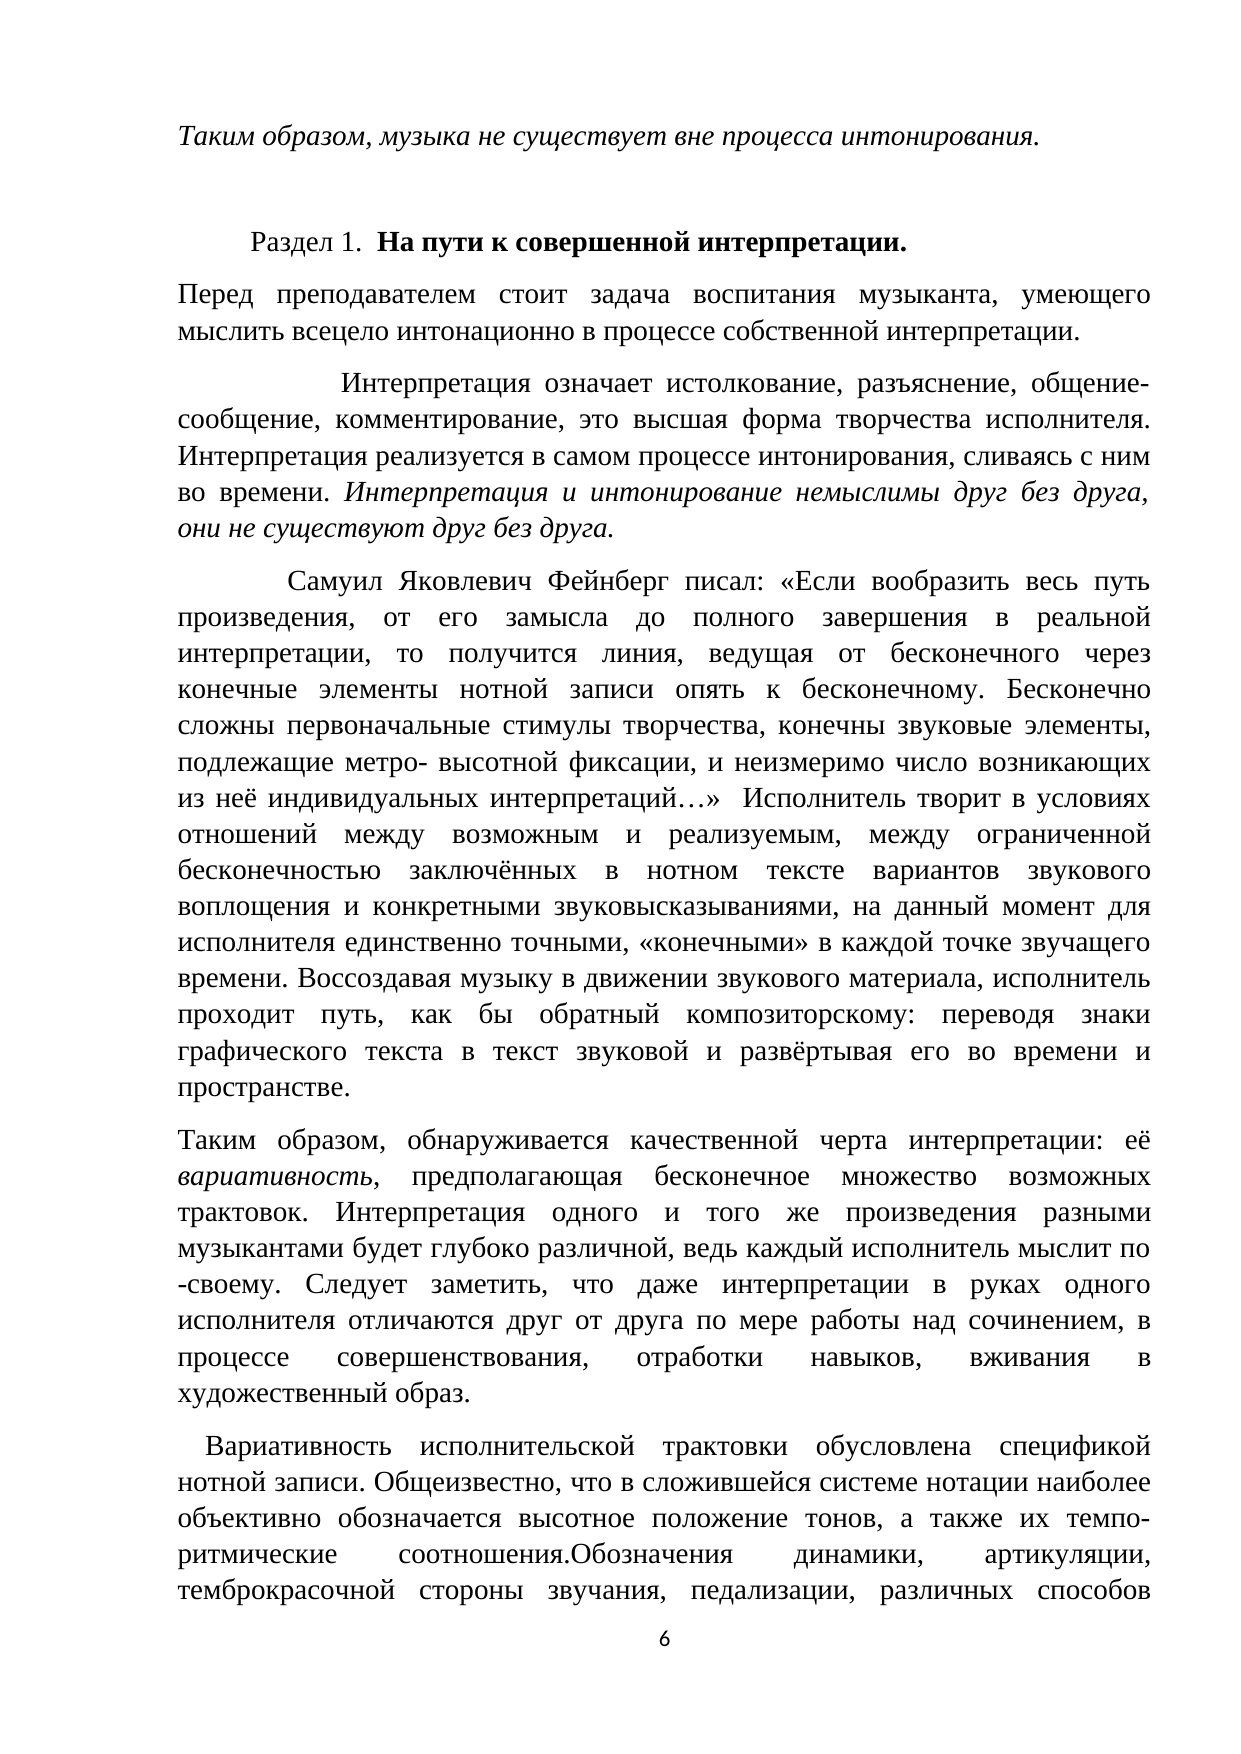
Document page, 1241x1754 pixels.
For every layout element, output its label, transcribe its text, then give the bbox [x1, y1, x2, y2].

text Таким образом, музыка не существует вне процесса интонирования. [177, 118, 1152, 152]
text Перед преподавателем стоит задача воспитания музыканта, умеющего мыслить всецело интонационно в процессе собственной интерпретации. [177, 277, 1152, 346]
text Раздел 1. На пути к совершенной интерпретации. [177, 224, 1152, 257]
text Интерпретация означает истолкование, разъяснение, общение-сообщение, комментирование, это высшая форма творчества исполнителя. Интерпретация реализуется в самом процессе интонирования, сливаясь с ним во времени. Интерпретация и интонирование немыслимы друг без друга, они не существуют друг без друга. [177, 366, 1152, 544]
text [177, 1428, 1152, 1606]
text Самуил Яковлевич Фейнберг писал: «Если вообразить весь путь произведения, от его замысла до полного завершения в реальной интерпретации, то получится линия, ведущая от бесконечного через конечные элементы нотной записи опять к бесконечному. Бесконечно сложны первоначальные стимулы творчества, конечны звуковые элементы, подлежащие метро- высотной фиксации, и неизмеримо число возникающих из неё индивидуальных интерпретаций…» Исполнитель творит в условиях отношений между возможным и реализуемым, между ограниченной бесконечностью заключённых в нотном тексте вариантов звукового воплощения и конкретными звуковысказываниями, на данный момент для исполнителя единственно точными, «конечными» в каждой точке звучащего времени. Воссоздавая музыку в движении звукового материала, исполнитель проходит путь, как бы обратный композиторскому: переводя знаки графического текста в текст звуковой и развёртывая его во времени и пространстве. [177, 563, 1152, 1102]
text Таким образом, обнаруживается качественной черта интерпретации: её вариативность, предполагающая бесконечное множество возможных трактовок. Интерпретация одного и того же произведения разными музыкантами будет глубоко различной, ведь каждый исполнитель мыслит по -своему. Следует заметить, что даже интерпретации в руках одного исполнителя отличаются друг от друга по мере работы над сочинением, в процессе совершенствования, отработки навыков, вживания в художественный образ. [177, 1122, 1152, 1408]
